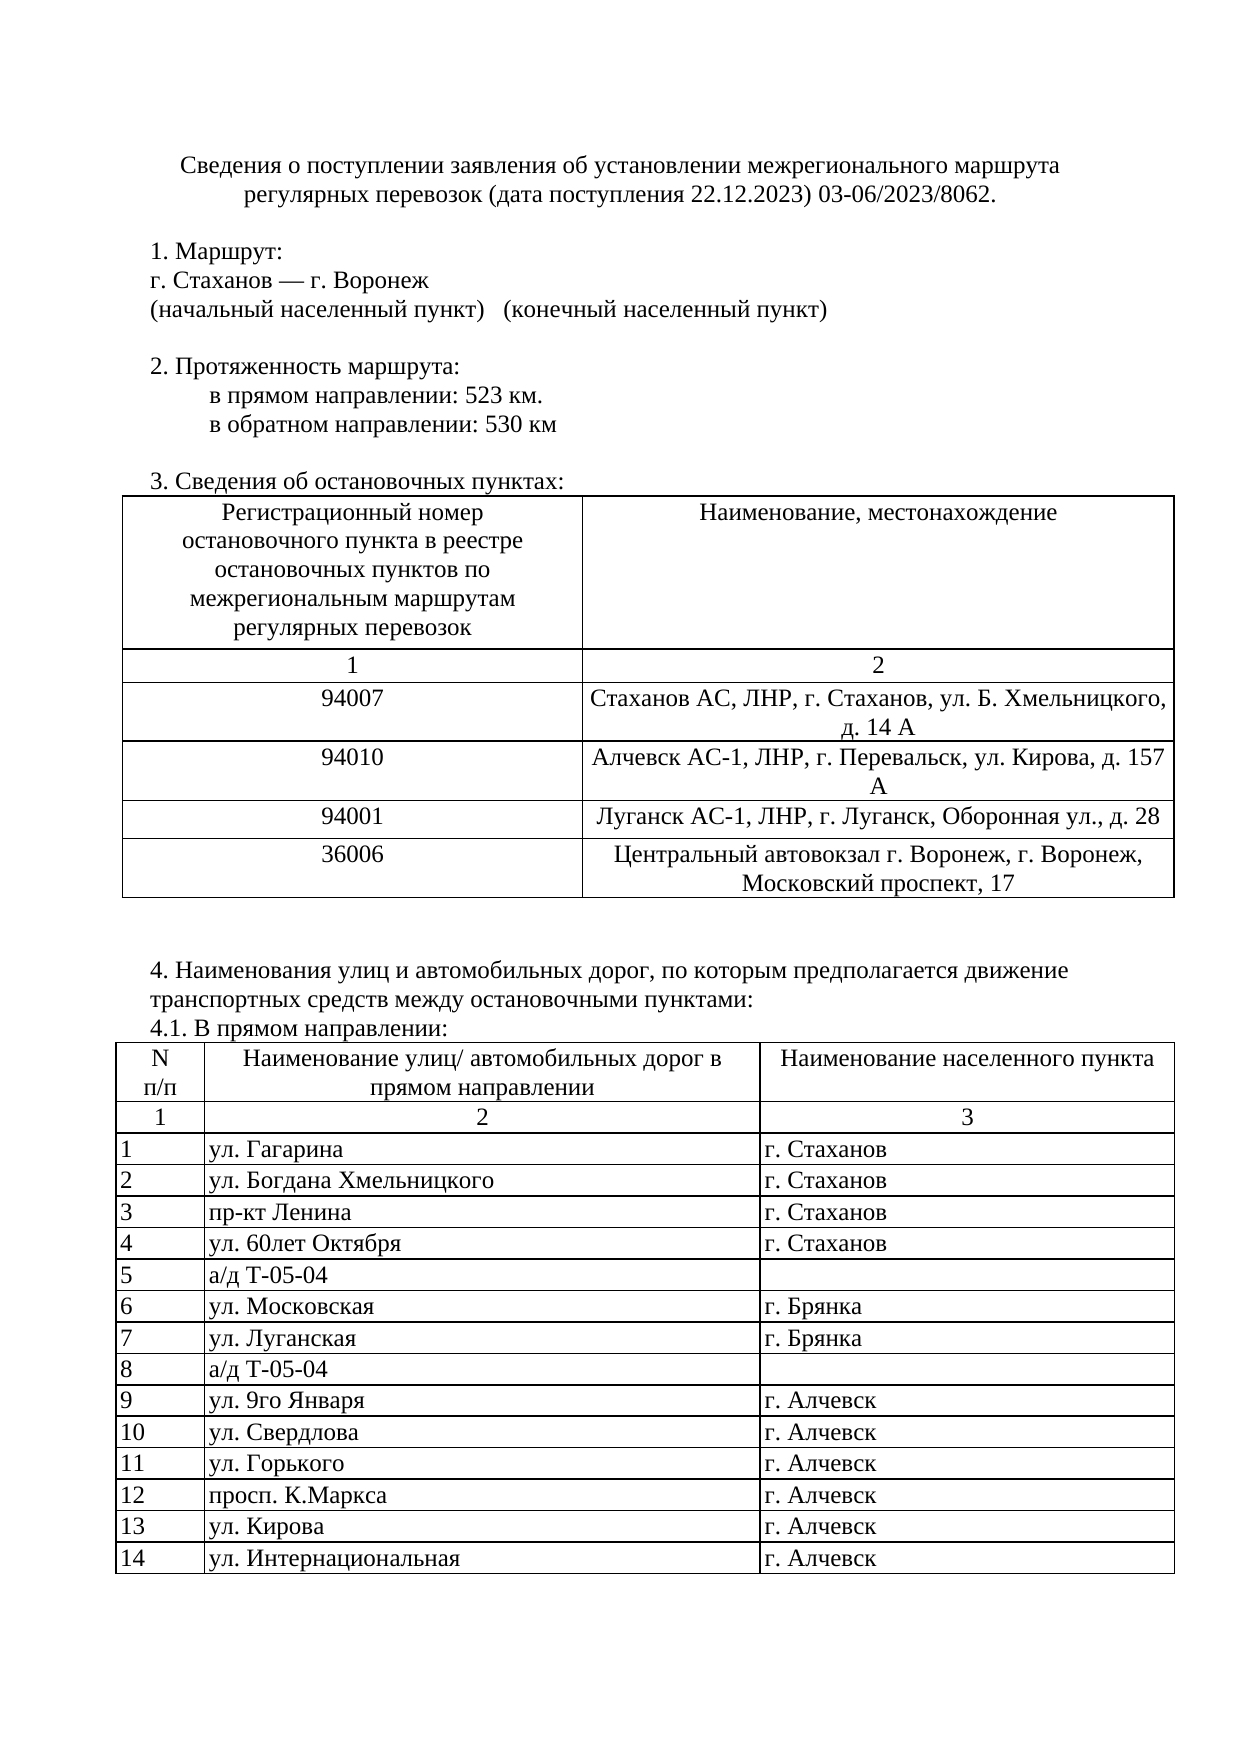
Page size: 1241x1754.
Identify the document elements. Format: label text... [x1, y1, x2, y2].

table_cell 1 [123, 650, 582, 681]
table_cell г. Стаханов [761, 1197, 1174, 1227]
table_cell 3 [117, 1197, 204, 1227]
table_cell ул. Московская [205, 1291, 759, 1321]
table_cell г. Брянка [761, 1323, 1174, 1352]
table_cell Алчевск АС-1, ЛНР, г. Перевальск, ул. Кирова, д. 157 А [583, 742, 1173, 799]
table_header N п/п [117, 1043, 204, 1101]
table_cell 3 [761, 1102, 1174, 1132]
table_cell г. Стаханов [761, 1228, 1174, 1258]
table_cell ул. Свердлова [205, 1417, 759, 1447]
table_cell г. Алчевск [761, 1386, 1174, 1415]
table_cell ул. Богдана Хмельницкого [205, 1165, 759, 1195]
table_cell 6 [117, 1291, 204, 1321]
text Сведения о поступлении заявления об установлении межрегионального маршрута регулярных перевозок (дата поступления 22.12.2023) 03-06/2023/8062. [150, 150, 1090, 207]
table_cell просп. К.Маркса [205, 1480, 759, 1510]
table_cell 2 [117, 1165, 204, 1195]
table_cell 36006 [123, 839, 582, 896]
table_cell [761, 1354, 1174, 1384]
table_cell 94010 [123, 742, 582, 799]
text 1. Маршрут: [150, 236, 1090, 265]
table_cell г. Стаханов [761, 1134, 1174, 1164]
table_cell а/д Т-05-04 [205, 1260, 759, 1289]
text 2. Протяженность маршрута: [150, 351, 1090, 380]
table_cell 5 [117, 1260, 204, 1289]
table_cell 4 [117, 1228, 204, 1258]
table_cell 1 [117, 1102, 204, 1132]
table_header Наименование улиц/ автомобильных дорог в прямом направлении [205, 1043, 759, 1101]
table_header Наименование, местонахождение [583, 497, 1173, 648]
table_cell 94007 [123, 683, 582, 740]
table_cell г. Брянка [761, 1291, 1174, 1321]
table_cell ул. Интернациональная [205, 1543, 759, 1573]
table_cell пр-кт Ленина [205, 1197, 759, 1227]
table_cell г. Алчевск [761, 1511, 1174, 1541]
table_cell 94001 [123, 801, 582, 837]
text в обратном направлении: 530 км [150, 409, 1090, 437]
table_cell ул. 9го Января [205, 1386, 759, 1415]
table_cell г. Алчевск [761, 1543, 1174, 1573]
table_cell Центральный автовокзал г. Воронеж, г. Воронеж, Московский проспект, 17 [583, 839, 1173, 896]
table_cell 14 [117, 1543, 204, 1573]
table_cell ул. Гагарина [205, 1134, 759, 1164]
table_cell ул. 60лет Октября [205, 1228, 759, 1258]
text 4.1. В прямом направлении: [150, 1013, 1090, 1042]
table_cell 8 [117, 1354, 204, 1384]
table_cell [761, 1260, 1174, 1289]
table_cell 11 [117, 1448, 204, 1478]
text 4. Наименования улиц и автомобильных дорог, по которым предполагается движение транспортных средств между остановочными пунктами: [150, 956, 1090, 1013]
table_cell 13 [117, 1511, 204, 1541]
text 3. Сведения об остановочных пунктах: [150, 466, 1090, 495]
table_cell г. Алчевск [761, 1448, 1174, 1478]
table_cell 1 [117, 1134, 204, 1164]
table_cell Стаханов АС, ЛНР, г. Стаханов, ул. Б. Хмельницкого, д. 14 А [583, 683, 1173, 740]
table_cell г. Алчевск [761, 1417, 1174, 1447]
table_cell г. Стаханов [761, 1165, 1174, 1195]
text (начальный населенный пункт) (конечный населенный пункт) [150, 294, 1090, 322]
table_cell ул. Кирова [205, 1511, 759, 1541]
table_cell Луганск АС-1, ЛНР, г. Луганск, Оборонная ул., д. 28 [583, 801, 1173, 837]
table_cell 10 [117, 1417, 204, 1447]
table_cell 2 [205, 1102, 759, 1132]
table_cell ул. Луганская [205, 1323, 759, 1352]
table_cell 12 [117, 1480, 204, 1510]
table_header Наименование населенного пункта [761, 1043, 1174, 1101]
table_cell г. Алчевск [761, 1480, 1174, 1510]
table_cell 9 [117, 1386, 204, 1415]
table_header Регистрационный номер остановочного пункта в реестре остановочных пунктов по межрегиональным маршрутам регулярных перевозок [123, 497, 582, 648]
table_cell 2 [583, 650, 1173, 681]
table_cell ул. Горького [205, 1448, 759, 1478]
text в прямом направлении: 523 км. [150, 380, 1090, 409]
table_cell а/д Т-05-04 [205, 1354, 759, 1384]
table_cell 7 [117, 1323, 204, 1352]
text г. Стаханов — г. Воронеж [150, 265, 1090, 294]
